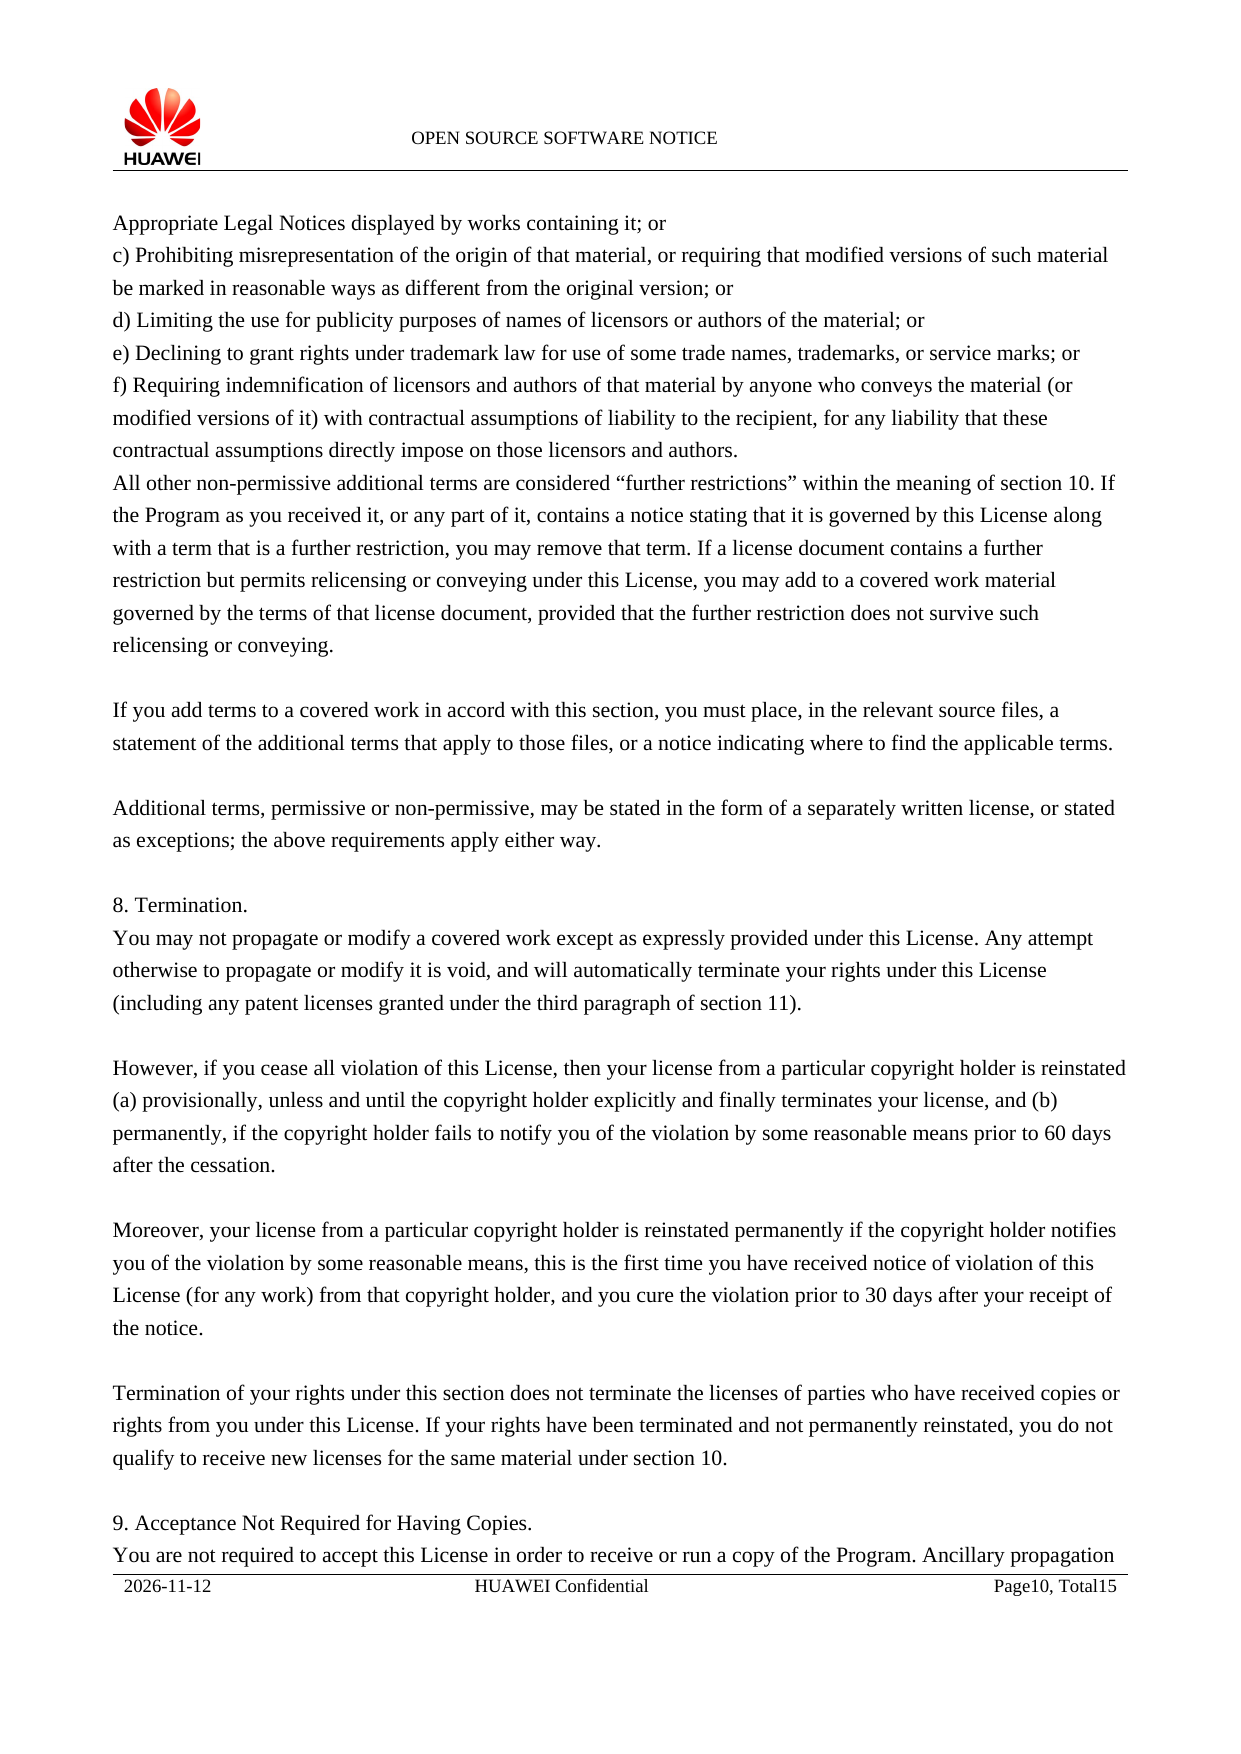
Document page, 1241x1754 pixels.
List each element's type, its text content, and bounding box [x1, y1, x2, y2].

picture [124, 88, 201, 165]
